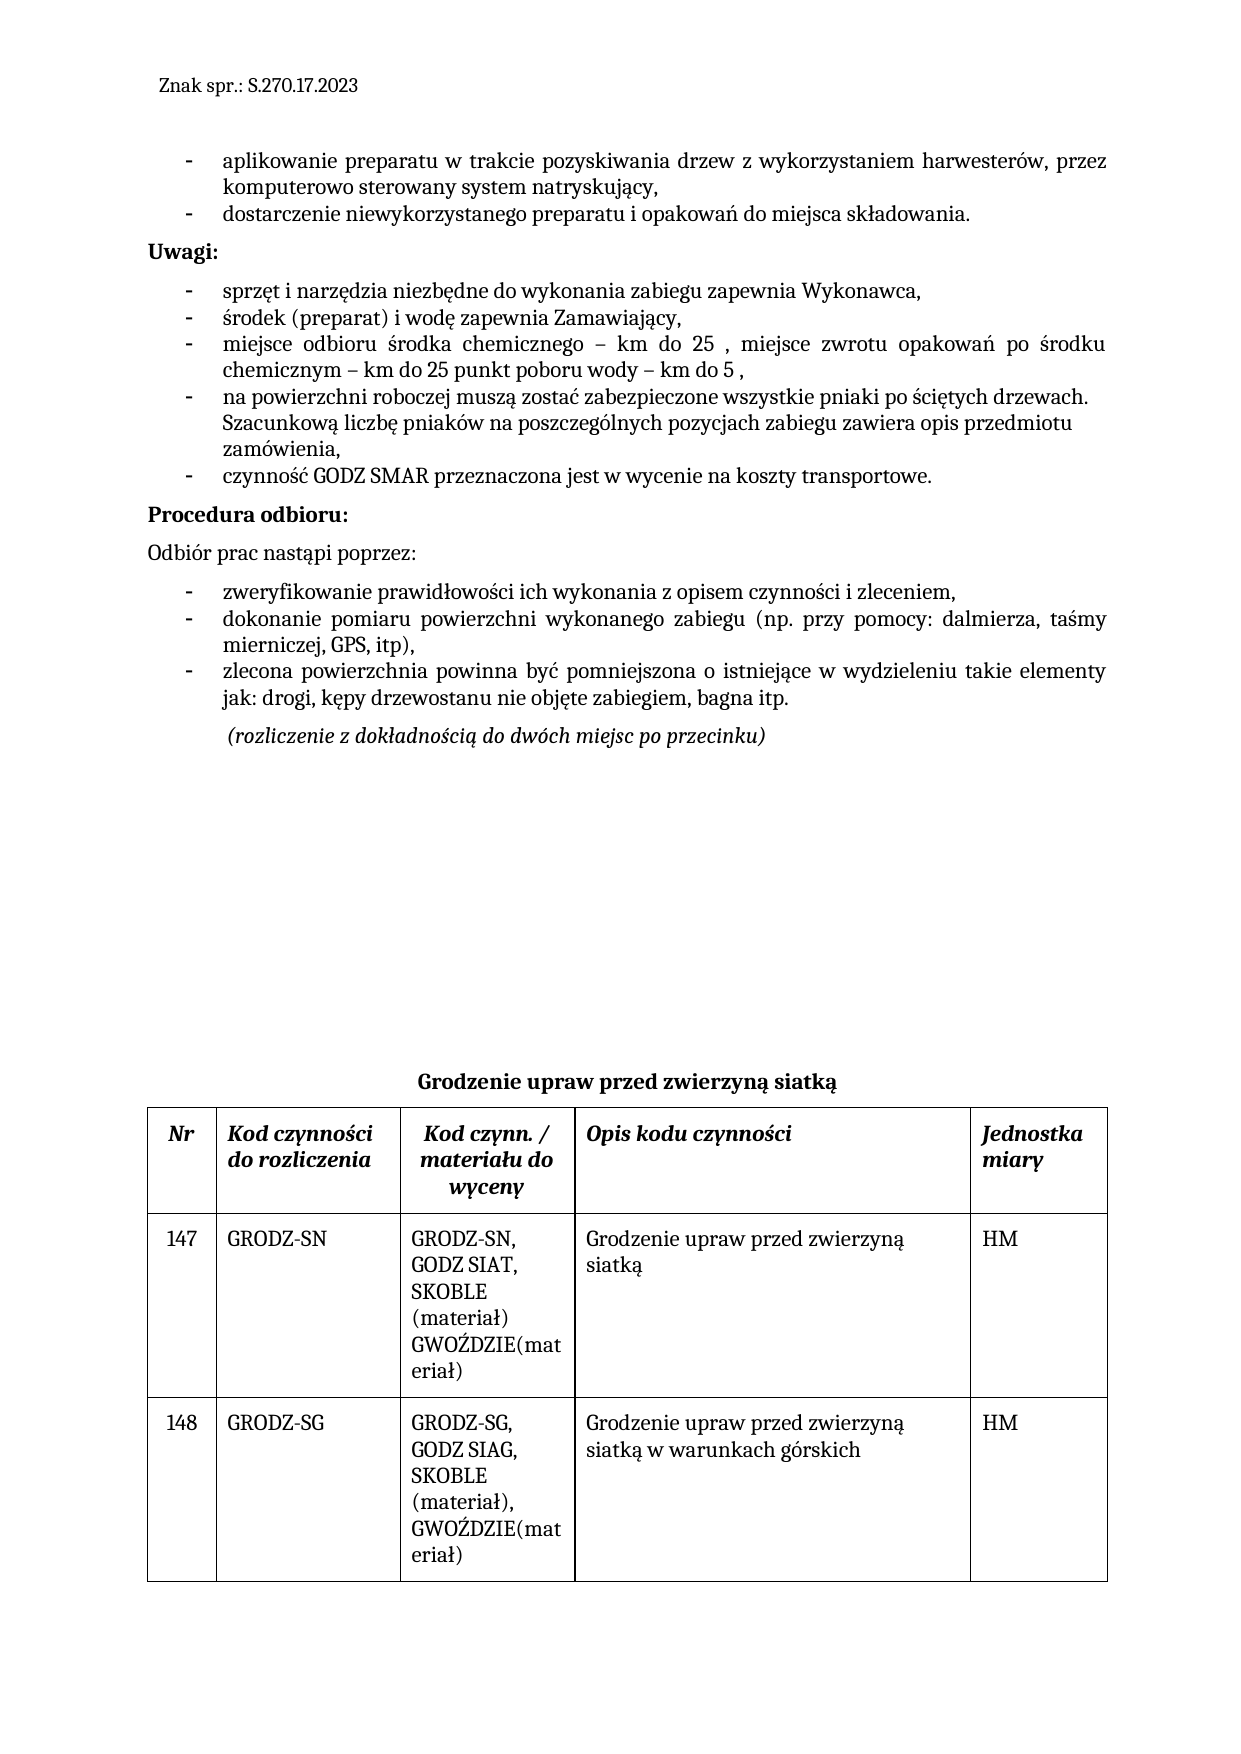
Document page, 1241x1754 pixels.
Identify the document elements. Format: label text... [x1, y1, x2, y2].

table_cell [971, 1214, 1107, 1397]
list miejsce odbioru środka chemicznego – km do 25 , miejsce zwrotu opakowań po środku chemicznym – km do 25 punkt poboru wody – km do 5 , [185, 331, 1107, 383]
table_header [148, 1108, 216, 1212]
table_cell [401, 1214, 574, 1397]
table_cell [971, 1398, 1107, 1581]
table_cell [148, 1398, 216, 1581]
list środek (preparat) i wodę zapewnia Zamawiający, [185, 304, 1107, 331]
list sprzęt i narzędzia niezbędne do wykonania zabiegu zapewnia Wykonawca, [185, 278, 1107, 304]
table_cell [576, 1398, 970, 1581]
text Grodzenie upraw przed zwierzyną siatką [148, 1068, 1107, 1095]
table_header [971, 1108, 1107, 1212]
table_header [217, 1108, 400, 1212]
list czynność GODZ SMAR przeznaczona jest w wycenie na koszty transportowe. [185, 462, 1107, 489]
list na powierzchni roboczej muszą zostać zabezpieczone wszystkie pniaki po ściętych drzewach. Szacunkową liczbę pniaków na poszczególnych pozycjach zabiegu zawiera opis przedmiotu zamówienia, [185, 383, 1107, 462]
text Procedura odbioru: [148, 501, 1107, 528]
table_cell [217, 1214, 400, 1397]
text (rozliczenie z dokładnością do dwóch miejsc po przecinku) [148, 723, 1107, 750]
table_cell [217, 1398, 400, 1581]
text Uwagi: [148, 239, 1107, 266]
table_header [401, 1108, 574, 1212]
list zlecona powierzchnia powinna być pomniejszona o istniejące w wydzieleniu takie elementy jak: drogi, kępy drzewostanu nie objęte zabiegiem, bagna itp. [185, 658, 1107, 711]
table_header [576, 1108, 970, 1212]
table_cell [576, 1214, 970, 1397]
list zweryfikowanie prawidłowości ich wykonania z opisem czynności i zleceniem, [185, 579, 1107, 605]
text Odbiór prac nastąpi poprzez: [148, 540, 1107, 567]
list aplikowanie preparatu w trakcie pozyskiwania drzew z wykorzystaniem harwesterów, przez komputerowo sterowany system natryskujący, [185, 148, 1107, 200]
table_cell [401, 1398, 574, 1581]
list dostarczenie niewykorzystanego preparatu i opakowań do miejsca składowania. [185, 200, 1107, 227]
list dokonanie pomiaru powierzchni wykonanego zabiegu (np. przy pomocy: dalmierza, taśmy mierniczej, GPS, itp), [185, 605, 1107, 658]
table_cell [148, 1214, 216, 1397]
